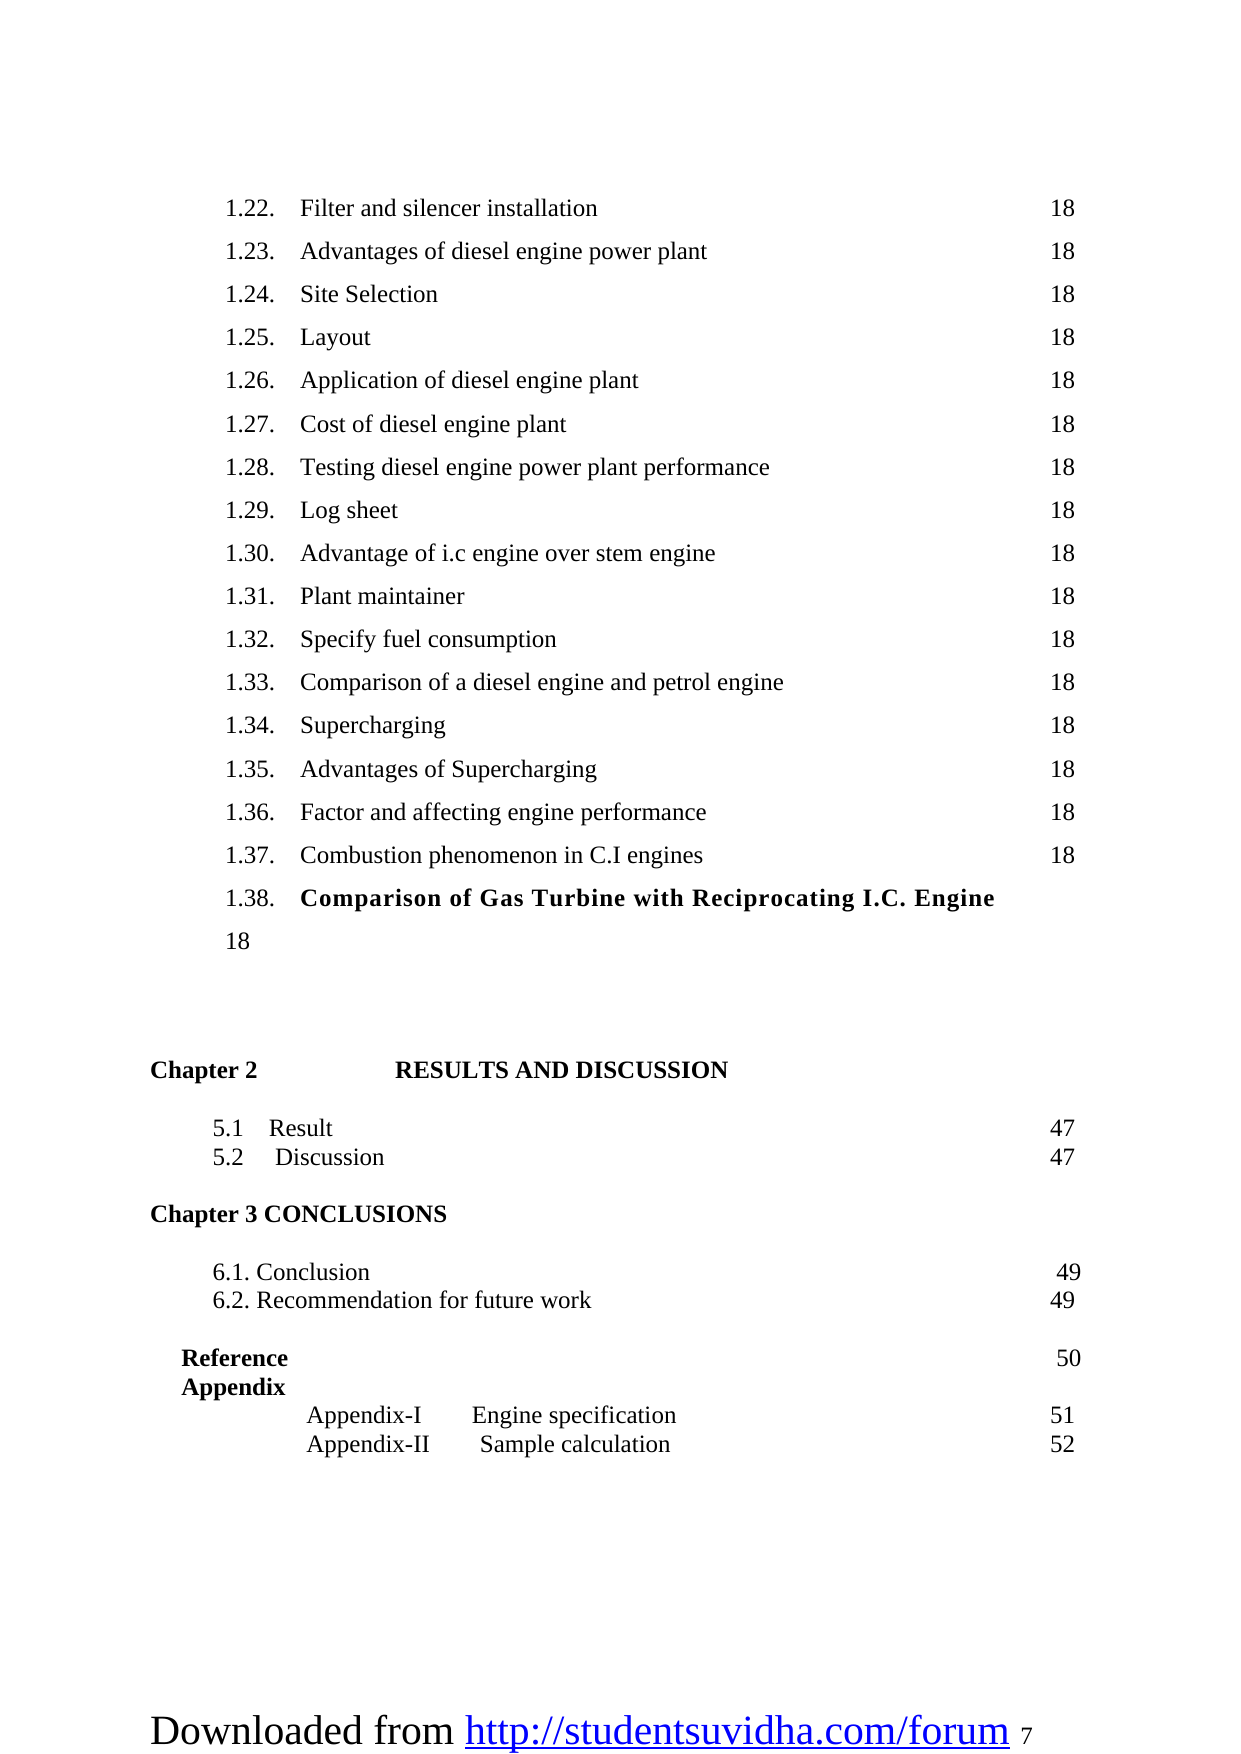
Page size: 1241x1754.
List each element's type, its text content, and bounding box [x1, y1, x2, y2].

subtitle 1.23. Advantages of diesel engine power plant 18 [150, 236, 1090, 265]
subtitle 1.29. Log sheet 18 [150, 495, 1090, 524]
subtitle 1.24. Site Selection 18 [150, 279, 1090, 308]
subtitle 1.37. Combustion phenomenon in C.I engines 18 [150, 840, 1090, 869]
subtitle 1.36. Factor and affecting engine performance 18 [150, 797, 1090, 826]
text 6.1. Conclusion 49 [150, 1257, 1090, 1286]
subtitle 1.22. Filter and silencer installation 18 [150, 193, 1090, 222]
subtitle 1.27. Cost of diesel engine plant 18 [150, 409, 1090, 437]
text Reference 50 [150, 1343, 1090, 1372]
text Appendix [150, 1372, 1090, 1401]
subtitle 1.31. Plant maintainer 18 [150, 581, 1090, 610]
subtitle 1.38. Comparison of Gas Turbine with Reciprocating I.C. Engine 18 [150, 883, 1090, 955]
subtitle 1.32. Specify fuel consumption 18 [150, 624, 1090, 653]
text 6.2. Recommendation for future work 49 [150, 1286, 1090, 1314]
text Chapter 2 RESULTS AND DISCUSSION [150, 1056, 1090, 1084]
subtitle 1.28. Testing diesel engine power plant performance 18 [150, 452, 1090, 481]
text Appendix-II Sample calculation 52 [150, 1429, 1090, 1458]
text Appendix-I Engine specification 51 [150, 1401, 1090, 1429]
subtitle 1.34. Supercharging 18 [150, 711, 1090, 739]
text Chapter 3 CONCLUSIONS [150, 1199, 1090, 1228]
subtitle 1.25. Layout 18 [150, 322, 1090, 351]
text 5.1 Result 47 . 5.2 Discussion 47 [150, 1113, 1090, 1171]
subtitle 1.35. Advantages of Supercharging 18 [150, 754, 1090, 782]
subtitle 1.33. Comparison of a diesel engine and petrol engine 18 [150, 667, 1090, 696]
subtitle 1.30. Advantage of i.c engine over stem engine 18 [150, 538, 1090, 567]
subtitle 1.26. Application of diesel engine plant 18 [150, 366, 1090, 394]
